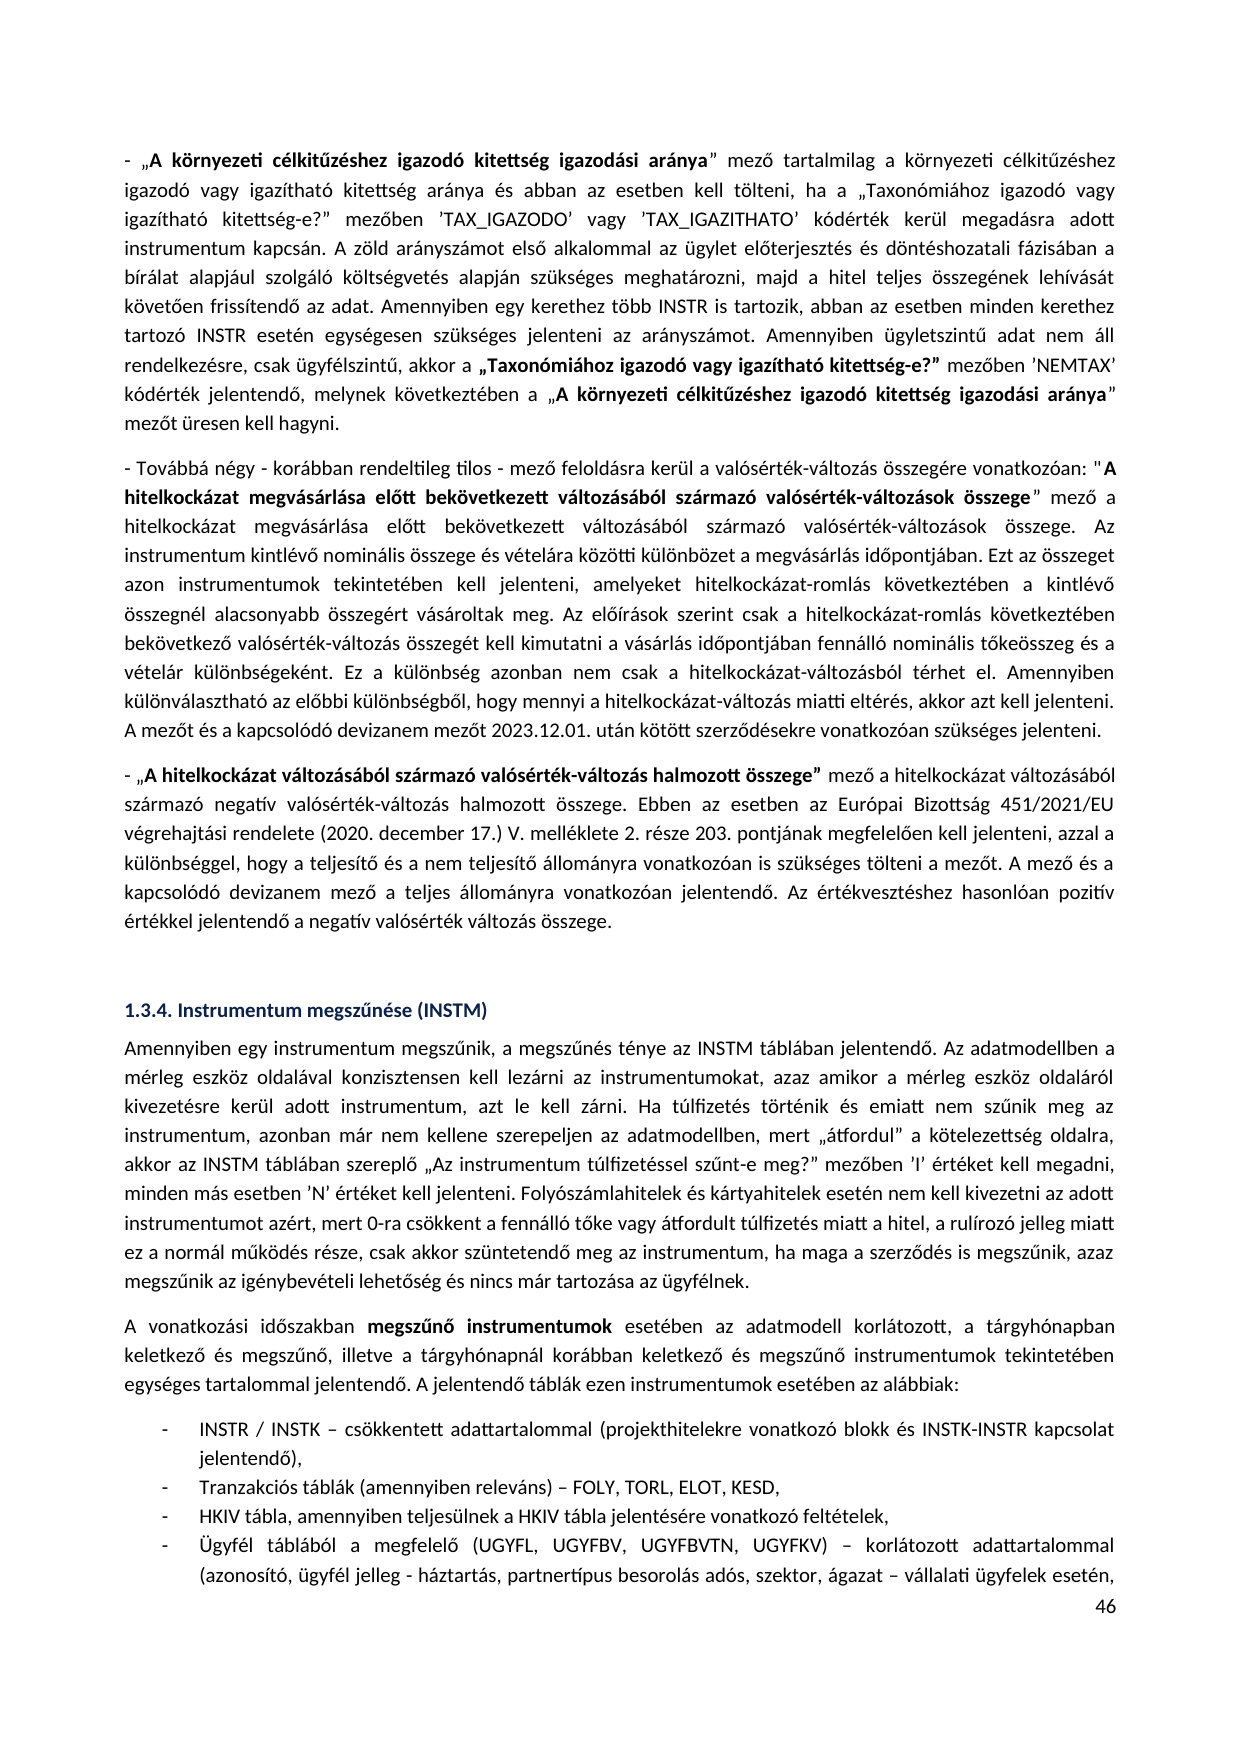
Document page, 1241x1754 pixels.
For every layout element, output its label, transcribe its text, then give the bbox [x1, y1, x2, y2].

text Amennyiben egy instrumentum megszűnik, a megszűnés ténye az INSTM táblában jelentendő. Az adatmodellben a mérleg eszköz oldalával konzisztensen kell lezárni az instrumentumokat, azaz amikor a mérleg eszköz oldaláról kivezetésre kerül adott instrumentum, azt le kell zárni. Ha túlfizetés történik és emiatt nem szűnik meg az instrumentum, azonban már nem kellene szerepeljen az adatmodellben, mert „átfordul” a kötelezettség oldalra, akkor az INSTM táblában szereplő „Az instrumentum túlfizetéssel szűnt-e meg?” mezőben ’I’ értéket kell megadni, minden más esetben ’N’ értéket kell jelenteni. Folyószámlahitelek és kártyahitelek esetén nem kell kivezetni az adott instrumentumot azért, mert 0-ra csökkent a fennálló tőke vagy átfordult túlfizetés miatt a hitel, a rulírozó jelleg miatt ez a normál működés része, csak akkor szüntetendő meg az instrumentum, ha maga a szerződés is megszűnik, azaz megszűnik az igénybevételi lehetőség és nincs már tartozása az ügyfélnek. [124, 1035, 1116, 1293]
text - „A környezeti célkitűzéshez igazodó kitettség igazodási aránya” mező tartalmilag a környezeti célkitűzéshez igazodó vagy igazítható kitettség aránya és abban az esetben kell tölteni, ha a „Taxonómiához igazodó vagy igazítható kitettség-e?” mezőben ’TAX_IGAZODO’ vagy ’TAX_IGAZITHATO’ kódérték kerül megadásra adott instrumentum kapcsán. A zöld arányszámot első alkalommal az ügylet előterjesztés és döntéshozatali fázisában a bírálat alapjául szolgáló költségvetés alapján szükséges meghatározni, majd a hitel teljes összegének lehívását követően frissítendő az adat. Amennyiben egy kerethez több INSTR is tartozik, abban az esetben minden kerethez tartozó INSTR esetén egységesen szükséges jelenteni az arányszámot. Amennyiben ügyletszintű adat nem áll rendelkezésre, csak ügyfélszintű, akkor a „Taxonómiához igazodó vagy igazítható kitettség-e?” mezőben ’NEMTAX’ kódérték jelentendő, melynek következtében a „A környezeti célkitűzéshez igazodó kitettség igazodási aránya” mezőt üresen kell hagyni. [124, 148, 1116, 436]
list INSTR / INSTK – csökkentett adattartalommal (projekthitelekre vonatkozó blokk és INSTK-INSTR kapcsolat jelentendő), [162, 1416, 1116, 1471]
list HKIV tábla, amennyiben teljesülnek a HKIV tábla jelentésére vonatkozó feltételek, [162, 1503, 1116, 1529]
list Tranzakciós táblák (amennyiben releváns) – FOLY, TORL, ELOT, KESD, [162, 1474, 1116, 1500]
text - Továbbá négy - korábban rendeltileg tilos - mező feloldásra kerül a valósérték-változás összegére vonatkozóan: "A hitelkockázat megvásárlása előtt bekövetkezett változásából származó valósérték-változások összege” mező a hitelkockázat megvásárlása előtt bekövetkezett változásából származó valósérték-változások összege. Az instrumentum kintlévő nominális összege és vételára közötti különbözet a megvásárlás időpontjában. Ezt az összeget azon instrumentumok tekintetében kell jelenteni, amelyeket hitelkockázat-romlás következtében a kintlévő összegnél alacsonyabb összegért vásároltak meg. Az előírások szerint csak a hitelkockázat-romlás következtében bekövetkező valósérték-változás összegét kell kimutatni a vásárlás időpontjában fennálló nominális tőkeösszeg és a vételár különbségeként. Ez a különbség azonban nem csak a hitelkockázat-változásból térhet el. Amennyiben különválasztható az előbbi különbségből, hogy mennyi a hitelkockázat-változás miatti eltérés, akkor azt kell jelenteni. A mezőt és a kapcsolódó devizanem mezőt 2023.12.01. után kötött szerződésekre vonatkozóan szükséges jelenteni. [124, 455, 1116, 743]
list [162, 1533, 1116, 1587]
text A vonatkozási időszakban megszűnő instrumentumok esetében az adatmodell korlátozott, a tárgyhónapban keletkező és megszűnő, illetve a tárgyhónapnál korábban keletkező és megszűnő instrumentumok tekintetében egységes tartalommal jelentendő. A jelentendő táblák ezen instrumentumok esetében az alábbiak: [124, 1313, 1116, 1397]
subtitle Instrumentum megszűnése (INSTM) [124, 998, 1116, 1023]
text - „A hitelkockázat változásából származó valósérték-változás halmozott összege” mező a hitelkockázat változásából származó negatív valósérték-változás halmozott összege. Ebben az esetben az Európai Bizottság 451/2021/EU végrehajtási rendelete (2020. december 17.) V. melléklete 2. része 203. pontjának megfelelően kell jelenteni, azzal a különbséggel, hogy a teljesítő és a nem teljesítő állományra vonatkozóan is szükséges tölteni a mezőt. A mező és a kapcsolódó devizanem mező a teljes állományra vonatkozóan jelentendő. Az értékvesztéshez hasonlóan pozitív értékkel jelentendő a negatív valósérték változás összege. [124, 762, 1116, 933]
